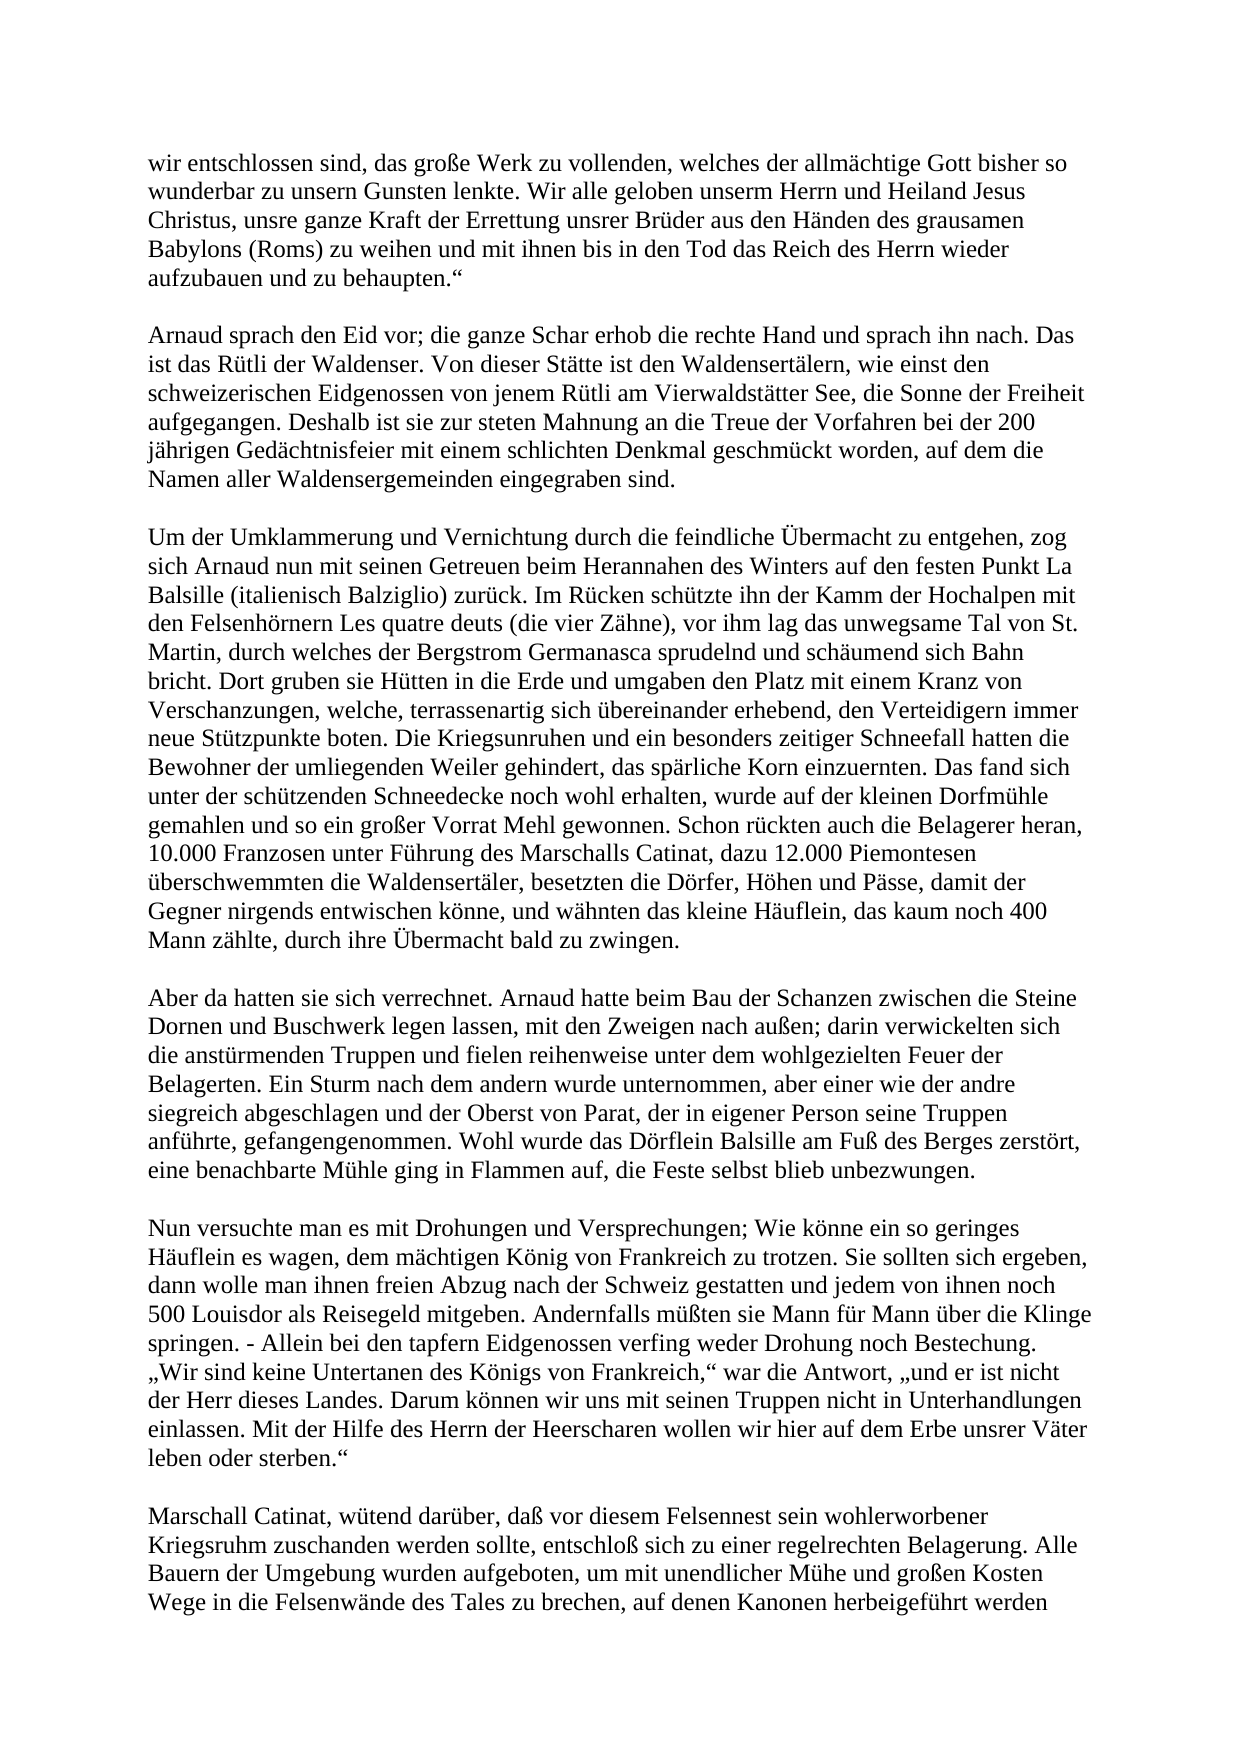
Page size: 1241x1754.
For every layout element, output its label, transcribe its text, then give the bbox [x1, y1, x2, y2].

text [148, 1501, 1093, 1616]
text Arnaud sprach den Eid vor; die ganze Schar erhob die rechte Hand und sprach ihn nach. Das ist das Rütli der Waldenser. Von dieser Stätte ist den Waldensertälern, wie einst den schweizerischen Eidgenossen von jenem Rütli am Vierwaldstätter See, die Sonne der Freiheit aufgegangen. Deshalb ist sie zur steten Mahnung an die Treue der Vorfahren bei der 200 jährigen Gedächtnisfeier mit einem schlichten Denkmal geschmückt worden, auf dem die Namen aller Waldensergemeinden eingegraben sind. [148, 321, 1093, 493]
text Aber da hatten sie sich verrechnet. Arnaud hatte beim Bau der Schanzen zwischen die Steine Dornen und Buschwerk legen lassen, mit den Zweigen nach außen; darin verwickelten sich die anstürmenden Truppen und fielen reihenweise unter dem wohlgezielten Feuer der Belagerten. Ein Sturm nach dem andern wurde unternommen, aber einer wie der andre siegreich abgeschlagen und der Oberst von Parat, der in eigener Person seine Truppen anführte, gefangengenommen. Wohl wurde das Dörflein Balsille am Fuß des Berges zerstört, eine benachbarte Mühle ging in Flammen auf, die Feste selbst blieb unbezwungen. [148, 983, 1093, 1184]
text Nun versuchte man es mit Drohungen und Versprechungen; Wie könne ein so geringes Häuflein es wagen, dem mächtigen König von Frankreich zu trotzen. Sie sollten sich ergeben, dann wolle man ihnen freien Abzug nach der Schweiz gestatten und jedem von ihnen noch 500 Louisdor als Reisegeld mitgeben. Andernfalls müßten sie Mann für Mann über die Klinge springen. - Allein bei den tapfern Eidgenossen verfing weder Drohung noch Bestechung. „Wir sind keine Untertanen des Königs von Frankreich,“ war die Antwort, „und er ist nicht der Herr dieses Landes. Darum können wir uns mit seinen Truppen nicht in Unterhandlungen einlassen. Mit der Hilfe des Herrn der Heerscharen wollen wir hier auf dem Erbe unsrer Väter leben oder sterben.“ [148, 1213, 1093, 1472]
text Um der Umklammerung und Vernichtung durch die feindliche Übermacht zu entgehen, zog sich Arnaud nun mit seinen Getreuen beim Herannahen des Winters auf den festen Punkt La Balsille (italienisch Balziglio) zurück. Im Rücken schützte ihn der Kamm der Hochalpen mit den Felsenhörnern Les quatre deuts (die vier Zähne), vor ihm lag das unwegsame Tal von St. Martin, durch welches der Bergstrom Germanasca sprudelnd und schäumend sich Bahn bricht. Dort gruben sie Hütten in die Erde und umgaben den Platz mit einem Kranz von Verschanzungen, welche, terrassenartig sich übereinander erhebend, den Verteidigern immer neue Stützpunkte boten. Die Kriegsunruhen und ein besonders zeitiger Schneefall hatten die Bewohner der umliegenden Weiler gehindert, das spärliche Korn einzuernten. Das fand sich unter der schützenden Schneedecke noch wohl erhalten, wurde auf der kleinen Dorfmühle gemahlen und so ein großer Vorrat Mehl gewonnen. Schon rückten auch die Belagerer heran, 10.000 Franzosen unter Führung des Marschalls Catinat, dazu 12.000 Piemontesen überschwemmten die Waldensertäler, besetzten die Dörfer, Höhen und Pässe, damit der Gegner nirgends entwischen könne, und wähnten das kleine Häuflein, das kaum noch 400 Mann zählte, durch ihre Übermacht bald zu zwingen. [148, 522, 1093, 953]
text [148, 148, 1093, 291]
